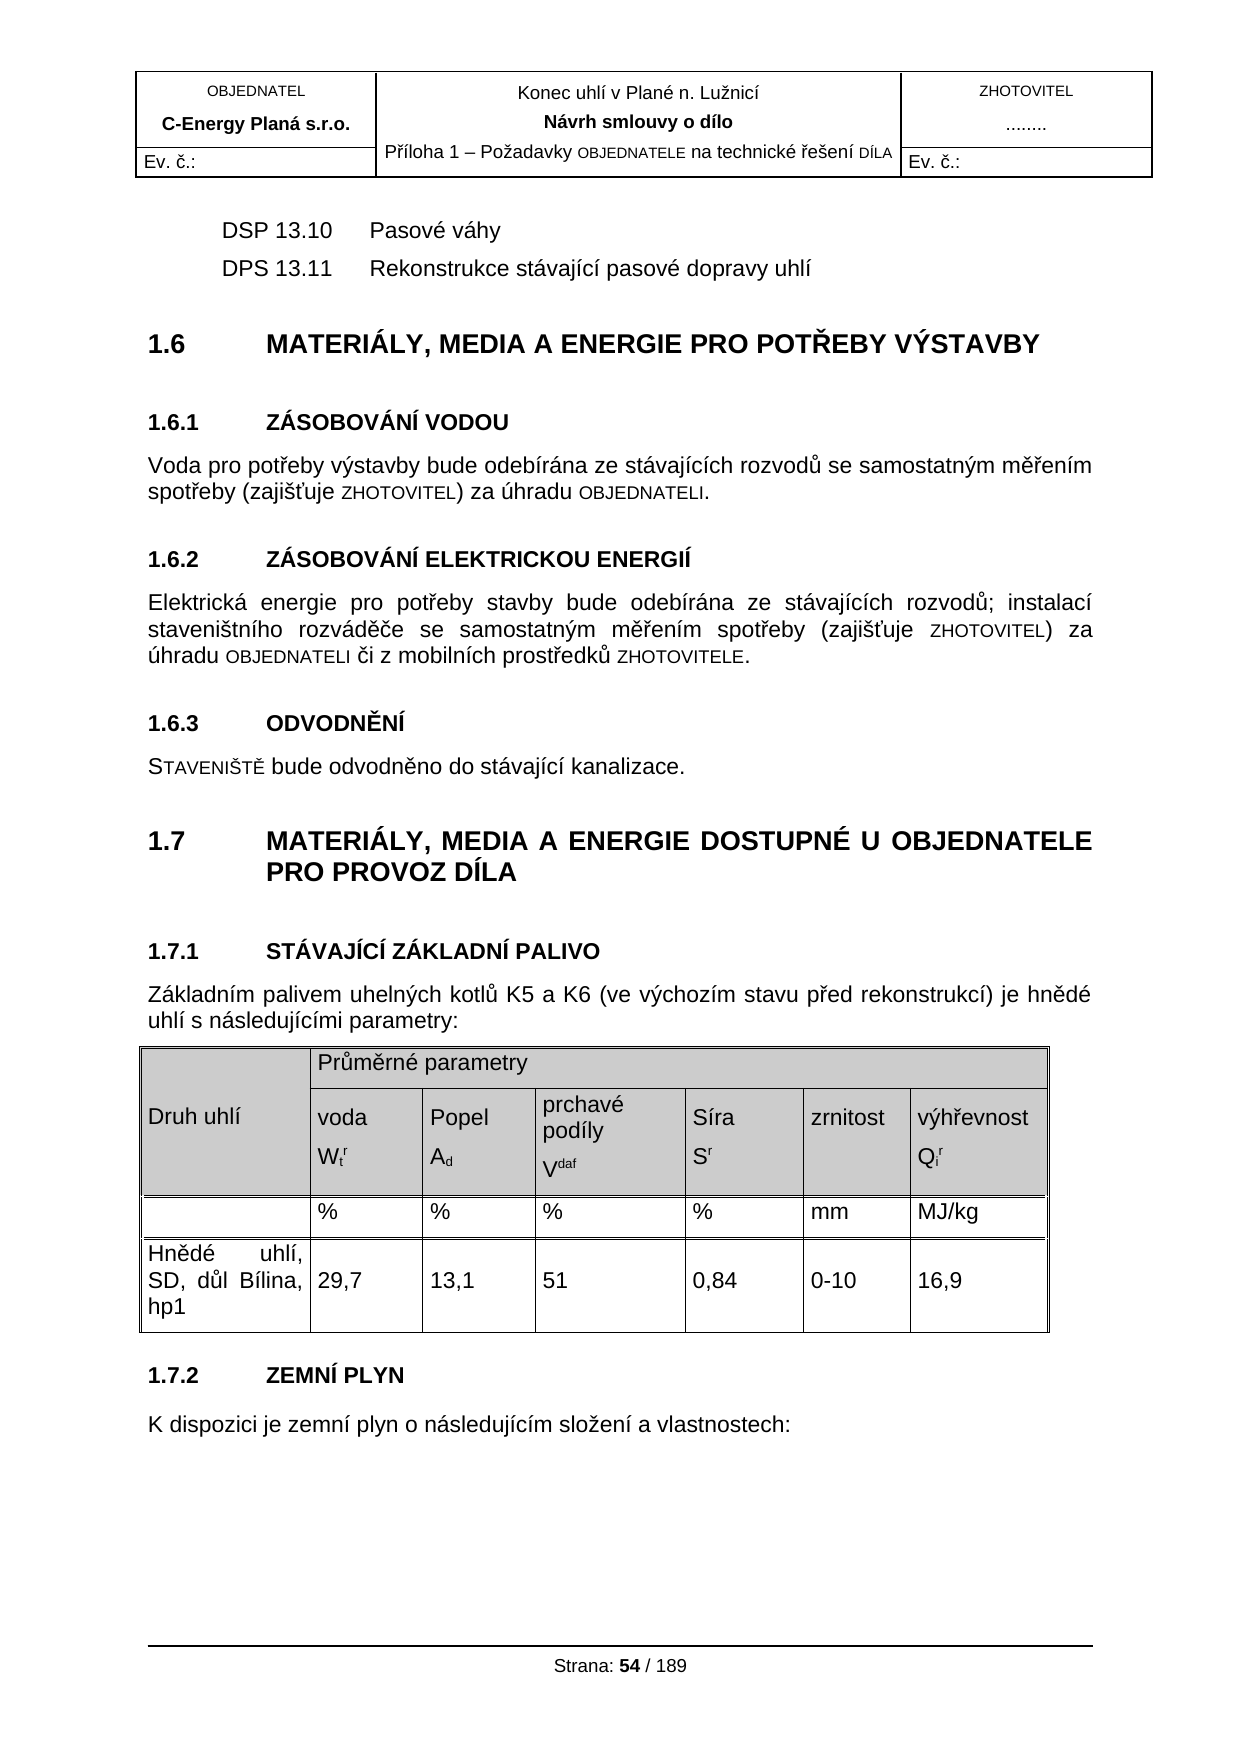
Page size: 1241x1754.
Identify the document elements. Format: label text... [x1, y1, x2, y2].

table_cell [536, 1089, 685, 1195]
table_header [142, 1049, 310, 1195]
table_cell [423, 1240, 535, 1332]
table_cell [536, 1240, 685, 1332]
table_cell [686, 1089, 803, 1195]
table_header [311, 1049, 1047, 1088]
subtitle 1.6.1 Zásobování vodou [148, 409, 1093, 435]
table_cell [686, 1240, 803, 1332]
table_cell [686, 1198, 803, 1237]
text Staveniště bude odvodněno do stávající kanalizace. [148, 753, 1093, 779]
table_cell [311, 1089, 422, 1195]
text Voda pro potřeby výstavby bude odebírána ze stávajících rozvodů se samostatným měřením spotřeby (zajišťuje zhotovitel) za úhradu objednateli. [148, 452, 1093, 504]
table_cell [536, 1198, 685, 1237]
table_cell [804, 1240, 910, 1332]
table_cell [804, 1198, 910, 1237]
text DPS 13.11 Rekonstrukce stávající pasové dopravy uhlí [148, 255, 1093, 282]
text DSP 13.10 Pasové váhy [148, 217, 1093, 243]
subtitle 1.7.2 Zemní plyn [148, 1362, 1093, 1388]
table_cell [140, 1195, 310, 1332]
subtitle 1.6 Materiály, media a energie pro potřeby výstavby [148, 328, 1093, 359]
text K dispozici je zemní plyn o následujícím složení a vlastnostech: [148, 1411, 1093, 1438]
text Základním palivem uhelných kotlů K5 a K6 (ve výchozím stavu před rekonstrukcí) je hnědé uhlí s následujícími parametry: [148, 981, 1093, 1033]
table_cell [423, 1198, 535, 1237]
text Elektrická energie pro potřeby stavby bude odebírána ze stávajících rozvodů; instalací staveništního rozváděče se samostatným měřením spotřeby (zajišťuje zhotovitel) za úhradu objednateli či z mobilních prostředků zhotovitele. [148, 589, 1093, 668]
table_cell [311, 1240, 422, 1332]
subtitle 1.7.1 Stávající základní palivo [148, 938, 1093, 964]
subtitle 1.7 Materiály, media a energie dostupné u OBJEDNATELE pro provoz DÍLA [148, 825, 1093, 888]
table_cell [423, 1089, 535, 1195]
subtitle 1.6.3 Odvodnění [148, 710, 1093, 736]
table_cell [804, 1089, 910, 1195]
subtitle 1.6.2 Zásobování elektrickou energií [148, 546, 1093, 573]
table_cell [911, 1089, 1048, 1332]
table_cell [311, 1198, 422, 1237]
